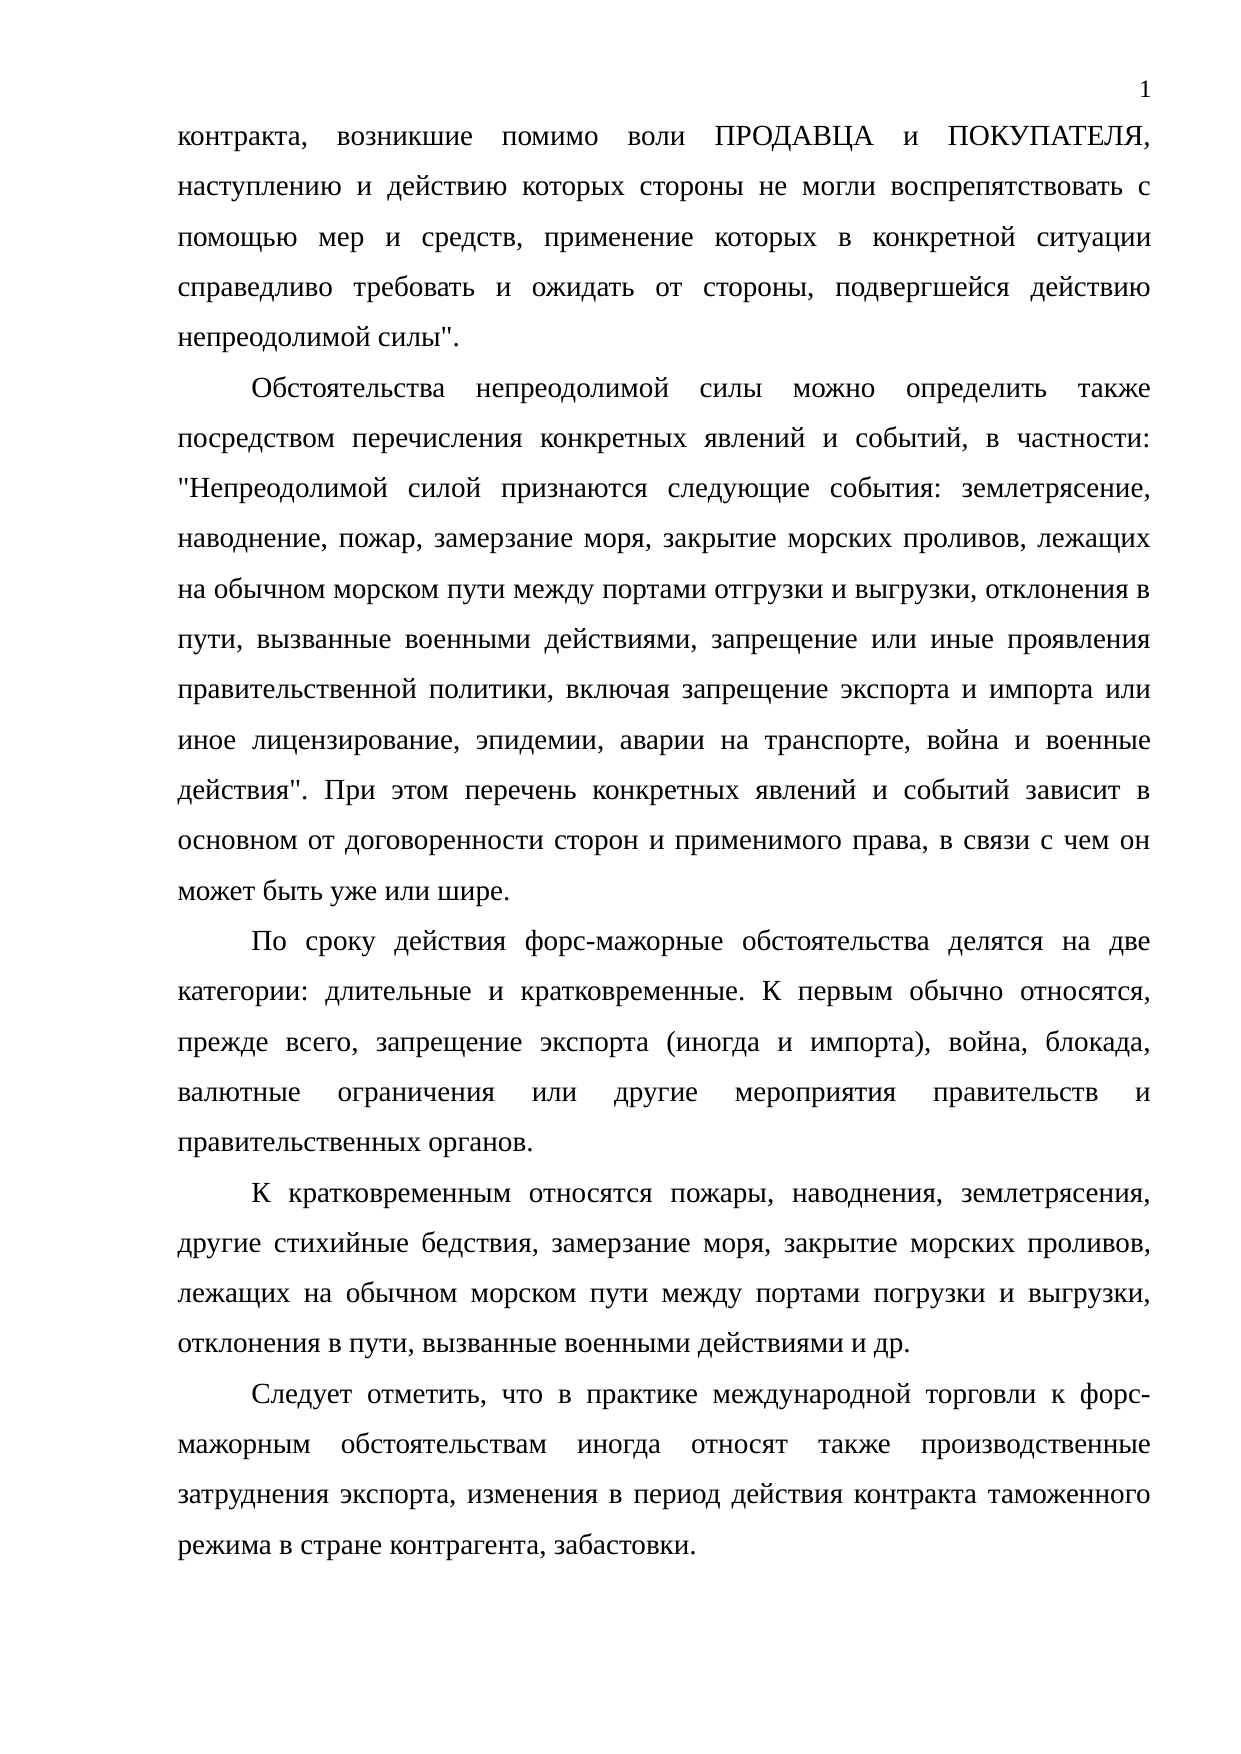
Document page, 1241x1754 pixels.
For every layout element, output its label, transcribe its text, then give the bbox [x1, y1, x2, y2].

text Обстоятельства непреодолимой силы можно определить также посредством перечисления конкретных явлений и событий, в частности: "Непреодолимой силой признаются следующие события: землетрясение, наводнение, пожар, замерзание моря, закрытие морских проливов, лежащих на обычном морском пути между портами отгрузки и выгрузки, отклонения в пути, вызванные военными действиями, запрещение или иные проявления правительственной политики, включая запрещение экспорта и импорта или иное лицензирование, эпидемии, аварии на транспорте, война и военные действия". При этом перечень конкретных явлений и событий зависит в основном от договоренности сторон и применимого права, в связи с чем он может быть уже или шире. [177, 370, 1152, 906]
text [177, 118, 1152, 353]
text Следует отметить, что в практике международной торговли к форс-мажорным обстоятельствам иногда относят также производственные затруднения экспорта, изменения в период действия контракта таможенного режима в стране контрагента, забастовки. [177, 1376, 1152, 1560]
text По сроку действия форс-мажорные обстоятельства делятся на две категории: длительные и кратковременные. К первым обычно относятся, прежде всего, запрещение экспорта (иногда и импорта), война, блокада, валютные ограничения или другие мероприятия правительств и правительственных органов. [177, 923, 1152, 1158]
text К кратковременным относятся пожары, наводнения, землетрясения, другие стихийные бедствия, замерзание моря, закрытие морских проливов, лежащих на обычном морском пути между портами погрузки и выгрузки, отклонения в пути, вызванные военными действиями и др. [177, 1175, 1152, 1359]
